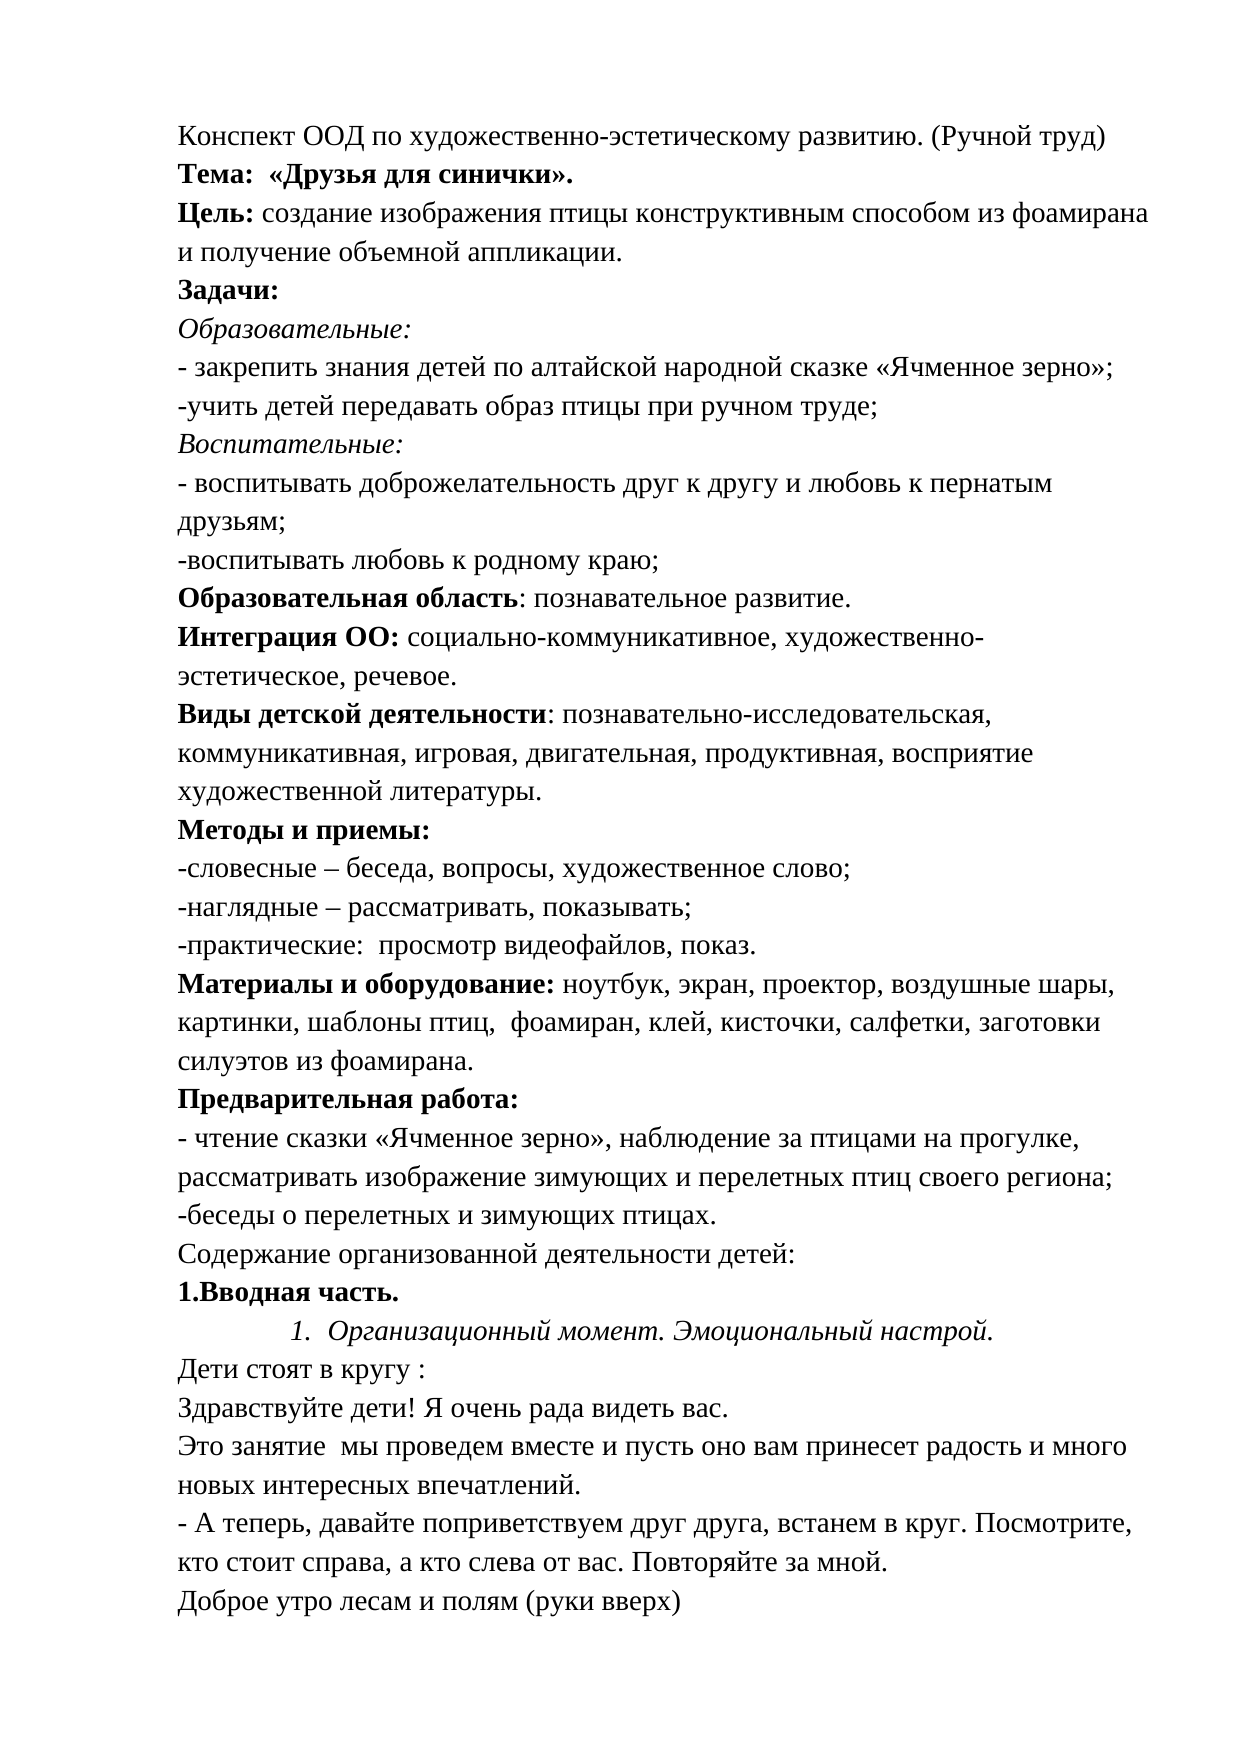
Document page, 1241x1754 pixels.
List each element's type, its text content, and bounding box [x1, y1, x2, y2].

text - чтение сказки «Ячменное зерно», наблюдение за птицами на прогулке, рассматривать изображение зимующих и перелетных птиц своего региона; [177, 1120, 1152, 1192]
list Организационный момент. Эмоциональный настрой. [290, 1313, 1152, 1346]
text Образовательная область: познавательное развитие. [177, 581, 1152, 614]
list Это занятие мы проведем вместе и пусть оно вам принесет радость и много новых интересных впечатлений. [177, 1428, 1152, 1501]
list - А теперь, давайте поприветствуем друг друга, встанем в круг. Посмотрите, кто стоит справа, а кто слева от вас. Повторяйте за мной. [177, 1506, 1152, 1578]
text Содержание организованной деятельности детей: [177, 1236, 1152, 1269]
list Здравствуйте дети! Я очень рада видеть вас. [177, 1390, 1152, 1423]
text -воспитывать любовь к родному краю; [177, 542, 1152, 576]
text -учить детей передавать образ птицы при ручном труде; [177, 388, 1152, 421]
list Доброе утро лесам и полям (руки вверх) [177, 1583, 1152, 1616]
text -словесные – беседа, вопросы, художественное слово; [177, 850, 1152, 884]
text -беседы о перелетных и зимующих птицах. [177, 1197, 1152, 1231]
text Интеграция ОО: социально-коммуникативное, художественно-эстетическое, речевое. [177, 619, 1152, 691]
text Предварительная работа: [177, 1082, 1152, 1115]
text 1.Вводная часть. [177, 1274, 1152, 1308]
text Конспект ООД по художественно-эстетическому развитию. (Ручной труд) [177, 118, 1152, 152]
list Дети стоят в кругу : [177, 1351, 1152, 1385]
text Образовательные: [177, 311, 1152, 344]
text - воспитывать доброжелательность друг к другу и любовь к пернатым друзьям; [177, 465, 1152, 537]
text -практические: просмотр видеофайлов, показ. [177, 927, 1152, 961]
text Тема: «Друзья для синички». [177, 157, 1152, 190]
text Методы и приемы: [177, 812, 1152, 845]
text Воспитательные: [177, 426, 1152, 460]
text Задачи: [177, 272, 1152, 306]
text - закрепить знания детей по алтайской народной сказке «Ячменное зерно»; [177, 349, 1152, 383]
text -наглядные – рассматривать, показывать; [177, 889, 1152, 922]
text Материалы и оборудование: ноутбук, экран, проектор, воздушные шары, картинки, шаблоны птиц, фоамиран, клей, кисточки, салфетки, заготовки силуэтов из фоамирана. [177, 966, 1152, 1077]
text Цель: создание изображения птицы конструктивным способом из фоамирана и получение объемной аппликации. [177, 195, 1152, 267]
text Виды детской деятельности: познавательно-исследовательская, коммуникативная, игровая, двигательная, продуктивная, восприятие художественной литературы. [177, 696, 1152, 807]
